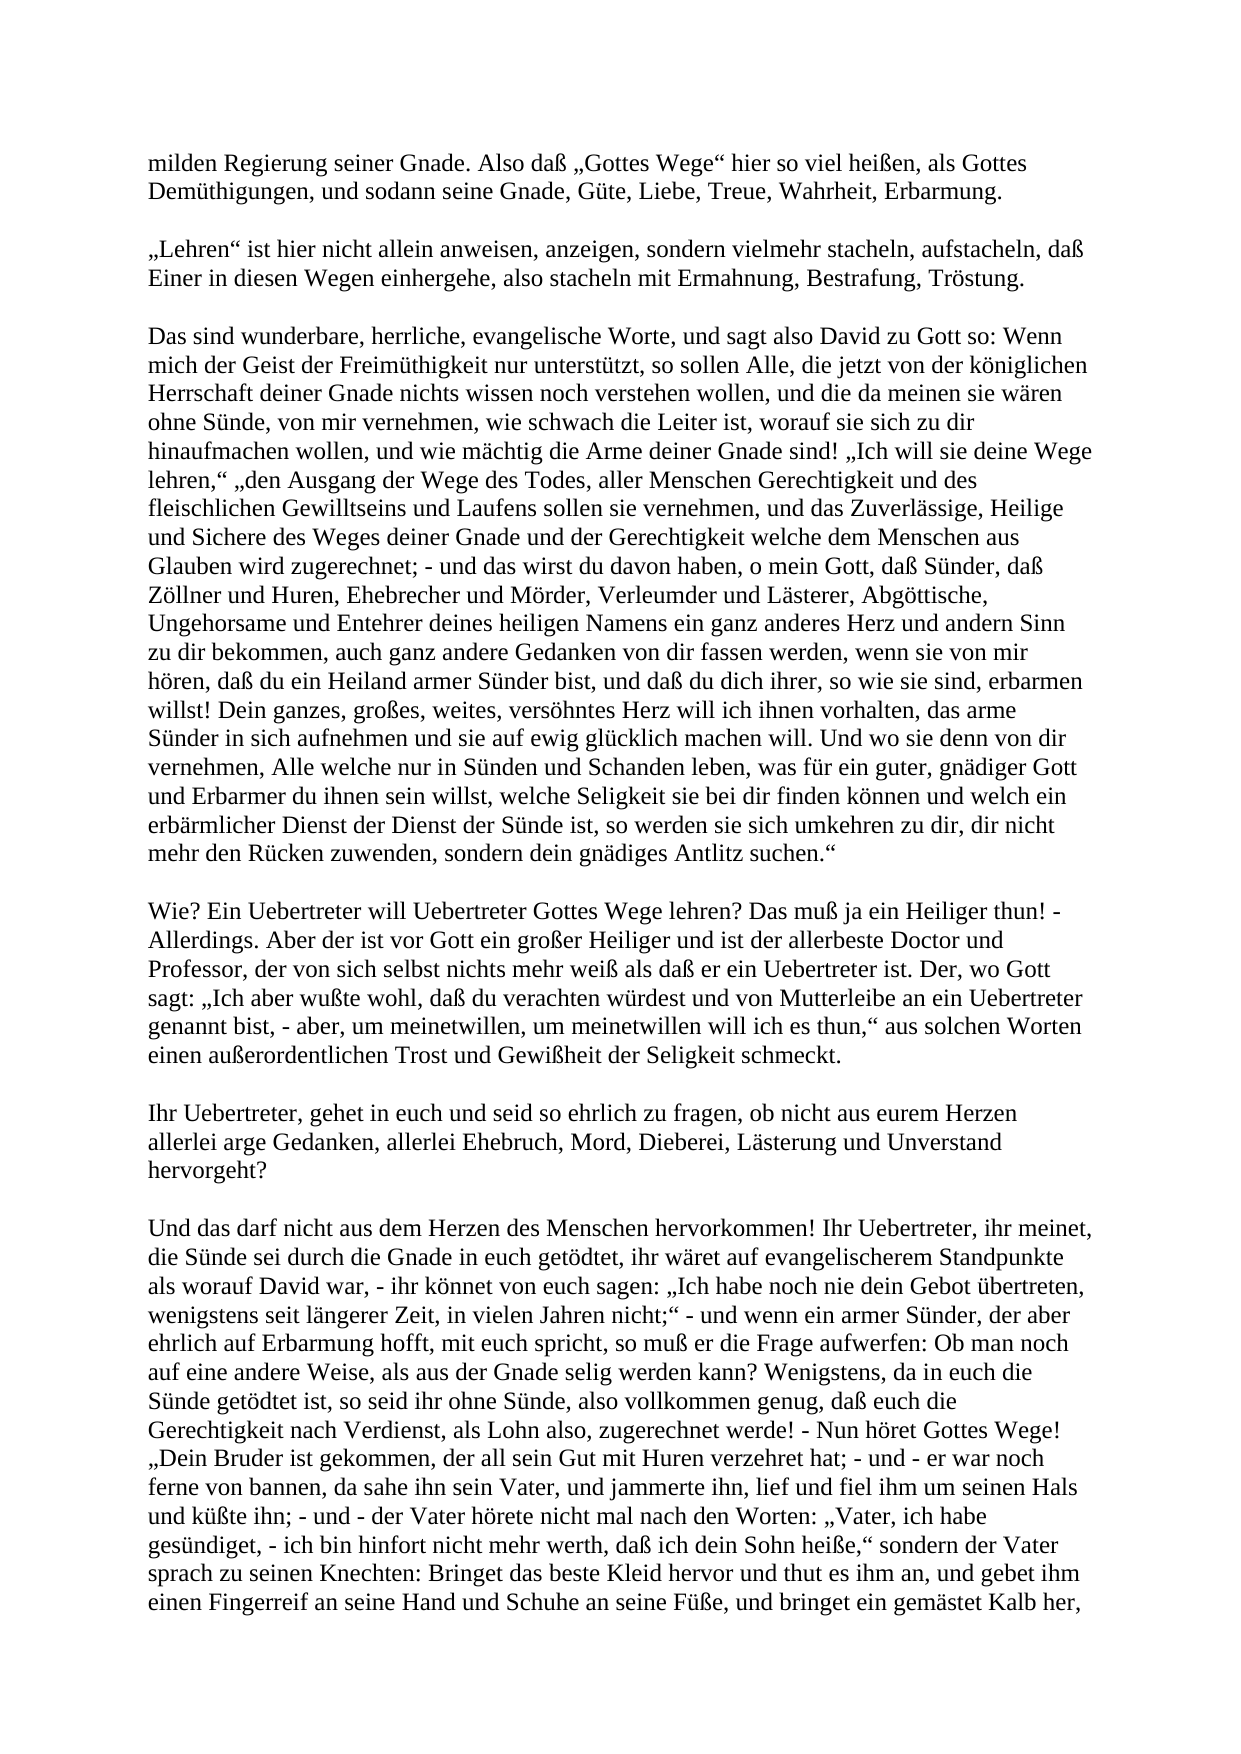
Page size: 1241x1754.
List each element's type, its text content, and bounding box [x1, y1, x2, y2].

text „Lehren“ ist hier nicht allein anweisen, anzeigen, sondern vielmehr stacheln, aufstacheln, daß Einer in diesen Wegen einhergehe, also stacheln mit Ermahnung, Bestrafung, Tröstung. [148, 234, 1093, 292]
text Wie? Ein Uebertreter will Uebertreter Gottes Wege lehren? Das muß ja ein Heiliger thun! - Allerdings. Aber der ist vor Gott ein großer Heiliger und ist der allerbeste Doctor und Professor, der von sich selbst nichts mehr weiß als daß er ein Uebertreter ist. Der, wo Gott sagt: „Ich aber wußte wohl, daß du verachten würdest und von Mutterleibe an ein Uebertreter genannt bist, - aber, um meinetwillen, um meinetwillen will ich es thun,“ aus solchen Worten einen außerordentlichen Trost und Gewißheit der Seligkeit schmeckt. [148, 896, 1093, 1069]
text Das sind wunderbare, herrliche, evangelische Worte, und sagt also David zu Gott so: Wenn mich der Geist der Freimüthigkeit nur unterstützt, so sollen Alle, die jetzt von der königlichen Herrschaft deiner Gnade nichts wissen noch verstehen wollen, und die da meinen sie wären ohne Sünde, von mir vernehmen, wie schwach die Leiter ist, worauf sie sich zu dir hinaufmachen wollen, und wie mächtig die Arme deiner Gnade sind! „Ich will sie deine Wege lehren,“ „den Ausgang der Wege des Todes, aller Menschen Gerechtigkeit und des fleischlichen Gewilltseins und Laufens sollen sie vernehmen, und das Zuverlässige, Heilige und Sichere des Weges deiner Gnade und der Gerechtigkeit welche dem Menschen aus Glauben wird zugerechnet; - und das wirst du davon haben, o mein Gott, daß Sünder, daß Zöllner und Huren, Ehebrecher und Mörder, Verleumder und Lästerer, Abgöttische, Ungehorsame und Entehrer deines heiligen Namens ein ganz anderes Herz und andern Sinn zu dir bekommen, auch ganz andere Gedanken von dir fassen werden, wenn sie von mir hören, daß du ein Heiland armer Sünder bist, und daß du dich ihrer, so wie sie sind, erbarmen willst! Dein ganzes, großes, weites, versöhntes Herz will ich ihnen vorhalten, das arme Sünder in sich aufnehmen und sie auf ewig glücklich machen will. Und wo sie denn von dir vernehmen, Alle welche nur in Sünden und Schanden leben, was für ein guter, gnädiger Gott und Erbarmer du ihnen sein willst, welche Seligkeit sie bei dir finden können und welch ein erbärmlicher Dienst der Dienst der Sünde ist, so werden sie sich umkehren zu dir, dir nicht mehr den Rücken zuwenden, sondern dein gnädiges Antlitz suchen.“ [148, 321, 1093, 867]
text Ihr Uebertreter, gehet in euch und seid so ehrlich zu fragen, ob nicht aus eurem Herzen allerlei arge Gedanken, allerlei Ehebruch, Mord, Dieberei, Lästerung und Unverstand hervorgeht? [148, 1098, 1093, 1184]
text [148, 148, 1093, 205]
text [148, 1213, 1093, 1616]
